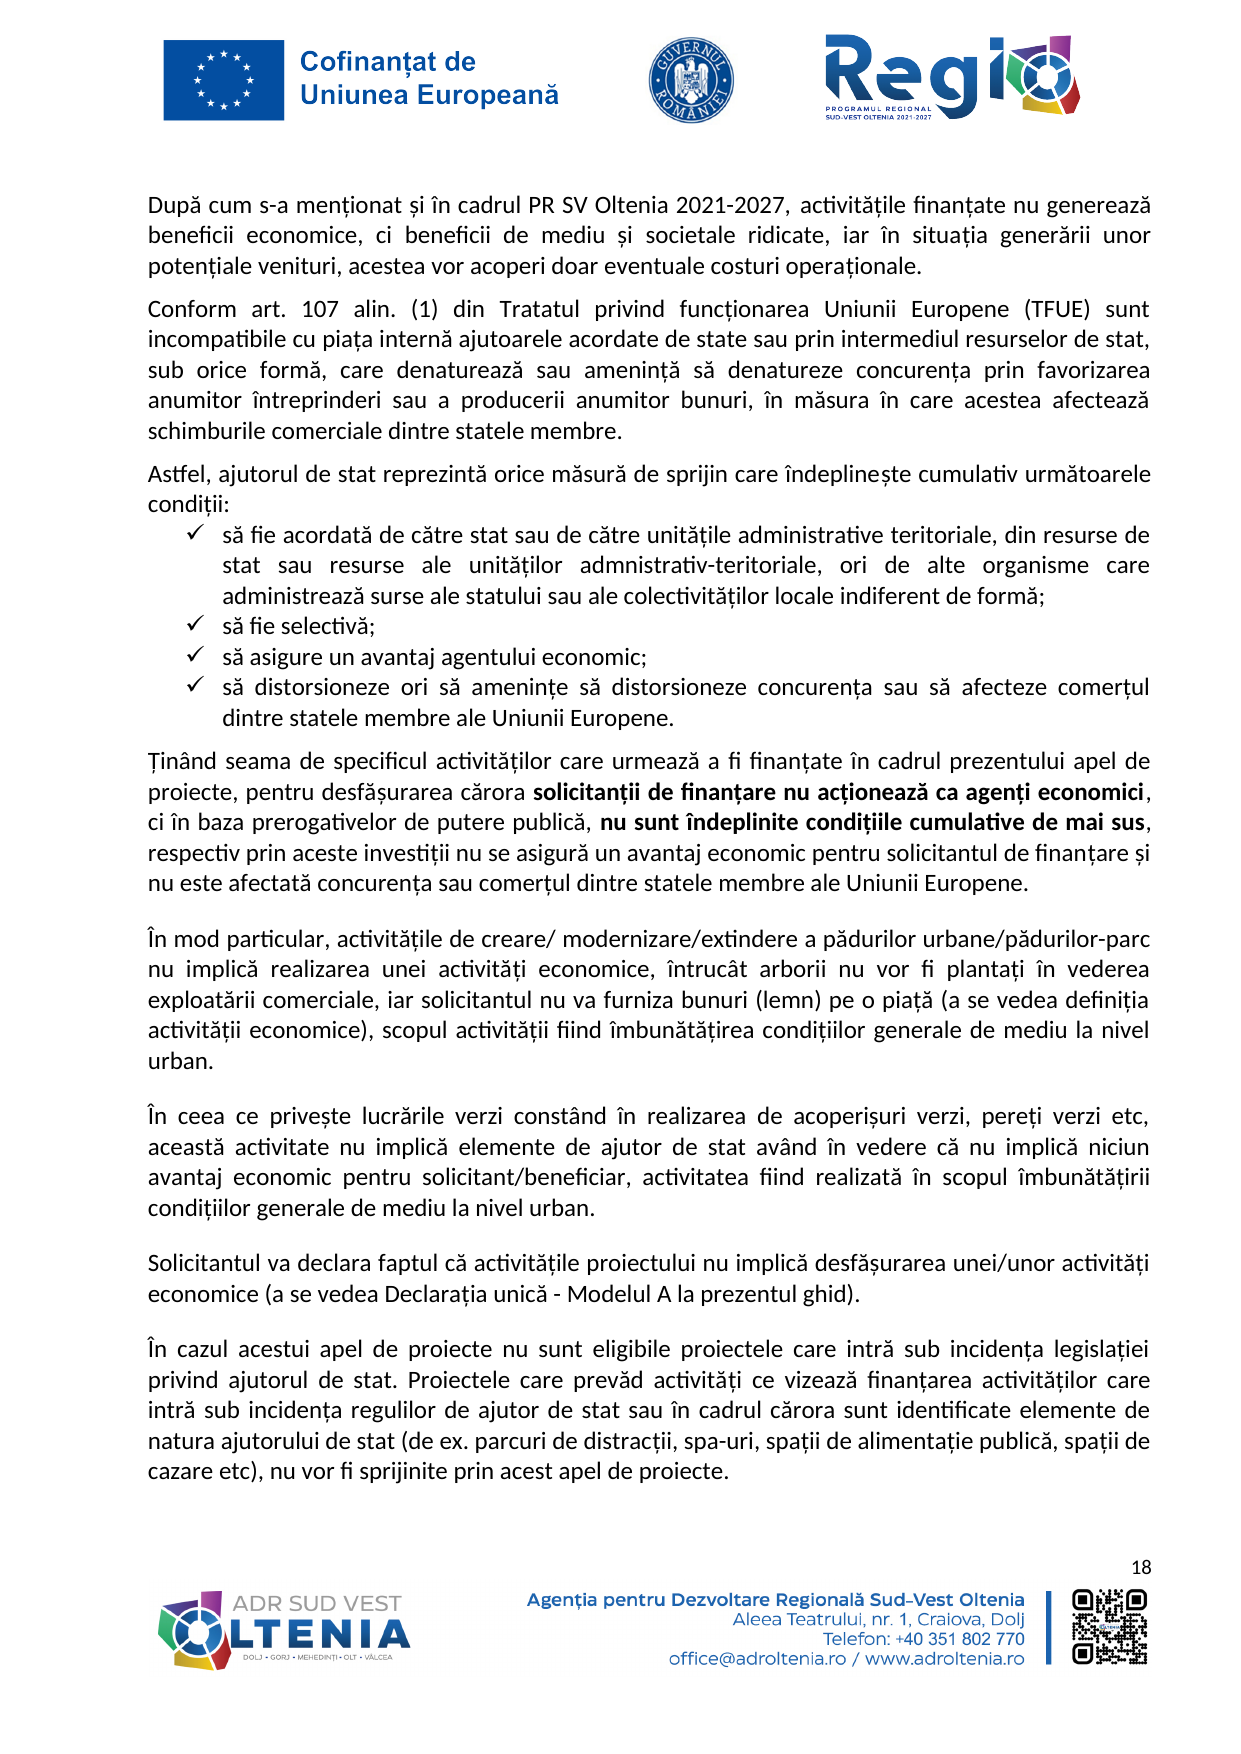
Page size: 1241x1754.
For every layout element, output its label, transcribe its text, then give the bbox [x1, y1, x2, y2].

list să distorsioneze ori să amenințe să distorsioneze concurența sau să afecteze comerțul dintre statele membre ale Uniunii Europene. [185, 672, 1152, 733]
text După cum s-a menționat și în cadrul PR SV Oltenia 2021-2027, activităţile finanţate nu generează beneficii economice, ci beneficii de mediu și societale ridicate, iar în situaţia generării unor potenţiale venituri, acestea vor acoperi doar eventuale costuri operaţionale. [148, 189, 1152, 280]
picture [645, 35, 739, 125]
picture [148, 1579, 1152, 1677]
text În mod particular, activitățile de creare/ modernizare/extindere a pădurilor urbane/pădurilor-parc nu implică realizarea unei activităţi economice, întrucât arborii nu vor fi plantați în vederea exploatării comerciale, iar solicitantul nu va furniza bunuri (lemn) pe o piață (a se vedea definiția activității economice), scopul activității fiind îmbunătățirea condițiilor generale de mediu la nivel urban. [148, 923, 1152, 1075]
text În cazul acestui apel de proiecte nu sunt eligibile proiectele care intră sub incidența legislației privind ajutorul de stat. Proiectele care prevăd activităţi ce vizează finanțarea activităților care intră sub incidența regulilor de ajutor de stat sau în cadrul cărora sunt identificate elemente de natura ajutorului de stat (de ex. parcuri de distracţii, spa-uri, spaţii de alimentaţie publică, spaţii de cazare etc), nu vor fi sprijinite prin acest apel de proiecte. [148, 1333, 1152, 1486]
list să asigure un avantaj agentului economic; [185, 641, 1152, 672]
picture [823, 33, 1082, 122]
text Conform art. 107 alin. (1) din Tratatul privind funcționarea Uniunii Europene (TFUE) sunt incompatibile cu piața internă ajutoarele acordate de state sau prin intermediul resurselor de stat, sub orice formă, care denaturează sau amenință să denatureze concurența prin favorizarea anumitor întreprinderi sau a producerii anumitor bunuri, în măsura în care acestea afectează schimburile comerciale dintre statele membre. [148, 293, 1152, 445]
text Solicitantul va declara faptul că activitățile proiectului nu implică desfășurarea unei/unor activități economice (a se vedea Declaraţia unică - Modelul A la prezentul ghid). [148, 1247, 1152, 1308]
list să fie acordată de către stat sau de către unitățile administrative teritoriale, din resurse de stat sau resurse ale unităților admnistrativ-teritoriale, ori de alte organisme care administrează surse ale statului sau ale colectivităților locale indiferent de formă; [185, 519, 1152, 611]
list să fie selectivă; [185, 611, 1152, 641]
text Ţinând seama de specificul activităţilor care urmează a fi finanţate în cadrul prezentului apel de proiecte, pentru desfăşurarea cărora solicitanţii de finanţare nu acţionează ca agenţi economici, ci în baza prerogativelor de putere publică, nu sunt îndeplinite condiţiile cumulative de mai sus, respectiv prin aceste investiţii nu se asigură un avantaj economic pentru solicitantul de finanţare și nu este afectată concurenţa sau comerțul dintre statele membre ale Uniunii Europene. [148, 745, 1152, 898]
text Astfel, ajutorul de stat reprezintă orice măsură de sprijin care îndeplineşte cumulativ următoarele condiții: [148, 458, 1152, 519]
text În ceea ce privește lucrările verzi constând în realizarea de acoperișuri verzi, pereți verzi etc, această activitate nu implică elemente de ajutor de stat având în vedere că nu implică niciun avantaj economic pentru solicitant/beneficiar, activitatea fiind realizată în scopul îmbunătățirii condițiilor generale de mediu la nivel urban. [148, 1100, 1152, 1222]
picture [158, 35, 561, 124]
